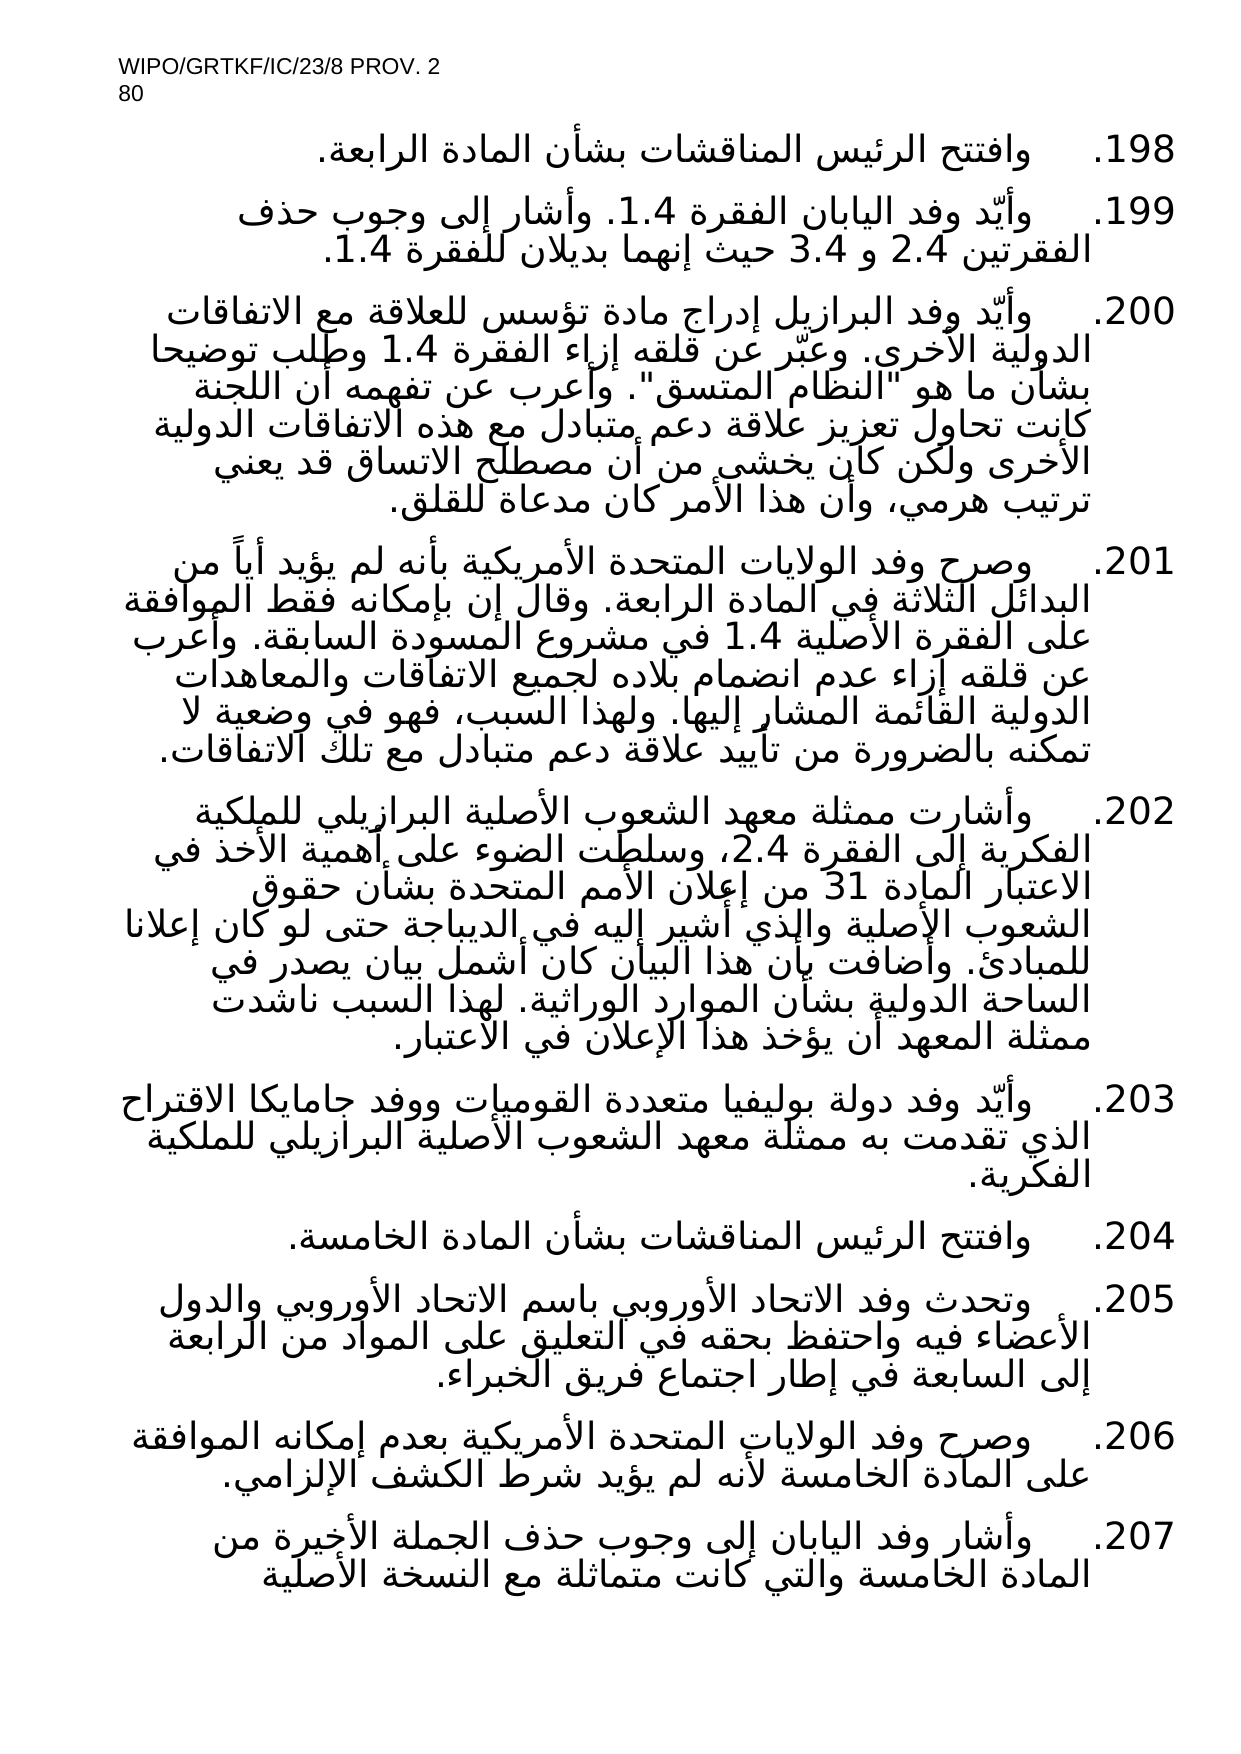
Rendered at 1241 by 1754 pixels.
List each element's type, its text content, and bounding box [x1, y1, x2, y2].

text وتحدث وفد الاتحاد الأوروبي باسم الاتحاد الأوروبي والدول الأعضاء فيه واحتفظ بحقه في التعليق على المواد من الرابعة إلى السابعة في إطار اجتماع فريق الخبراء. [118, 1282, 1092, 1395]
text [118, 1520, 1092, 1595]
text وافتتح الرئيس المناقشات بشأن المادة الخامسة. [118, 1220, 910, 1257]
text وأيّد وفد اليابان الفقرة 1.4. وأشار إلى وجوب حذف الفقرتين 2.4 و 3.4 حيث إنهما بديلان للفقرة 1.4. [118, 195, 1092, 270]
text وأشارت ممثلة معهد الشعوب الأصلية البرازيلي للملكية الفكرية إلى الفقرة 2.4، وسلطت الضوء على أهمية الأخذ في الاعتبار المادة 31 من إعلان الأمم المتحدة بشأن حقوق الشعوب الأصلية والذي أُشير إليه في الديباجة حتى لو كان إعلانا للمبادئ. وأضافت بأن هذا البيان كان أشمل بيان يصدر في الساحة الدولية بشأن الموارد الوراثية. لهذا السبب ناشدت ممثلة المعهد أن يؤخذ هذا الإعلان في الاعتبار. [118, 795, 1092, 1057]
text وأيّد وفد البرازيل إدراج مادة تؤسس للعلاقة مع الاتفاقات الدولية الأخرى. وعبّر عن قلقه إزاء الفقرة 1.4 وطلب توضيحا بشأن ما هو "النظام المتسق". وأعرب عن تفهمه أن اللجنة كانت تحاول تعزيز علاقة دعم متبادل مع هذه الاتفاقات الدولية الأخرى ولكن كان يخشى من أن مصطلح الاتساق قد يعني ترتيب هرمي، وأن هذا الأمر كان مدعاة للقلق. [118, 295, 1092, 520]
text وصرح وفد الولايات المتحدة الأمريكية بعدم إمكانه الموافقة على المادة الخامسة لأنه لم يؤيد شرط الكشف الإلزامي. [118, 1420, 1092, 1495]
text وأيّد وفد دولة بوليفيا متعددة القوميات ووفد جامايكا الاقتراح الذي تقدمت به ممثلة معهد الشعوب الأصلية البرازيلي للملكية الفكرية. [118, 1082, 1092, 1195]
text وافتتح الرئيس المناقشات بشأن المادة الرابعة. [118, 132, 1092, 170]
text وصرح وفد الولايات المتحدة الأمريكية بأنه لم يؤيد أياً من البدائل الثلاثة في المادة الرابعة. وقال إن بإمكانه فقط الموافقة على الفقرة الأصلية 1.4 في مشروع المسودة السابقة. وأعرب عن قلقه إزاء عدم انضمام بلاده لجميع الاتفاقات والمعاهدات الدولية القائمة المشار إليها. ولهذا السبب، فهو في وضعية لا تمكنه بالضرورة من تأييد علاقة دعم متبادل مع تلك الاتفاقات. [118, 545, 1092, 770]
text وافتتح الرئيس المناقشات بشأن المادة الخامسة. [892, 1220, 1092, 1257]
